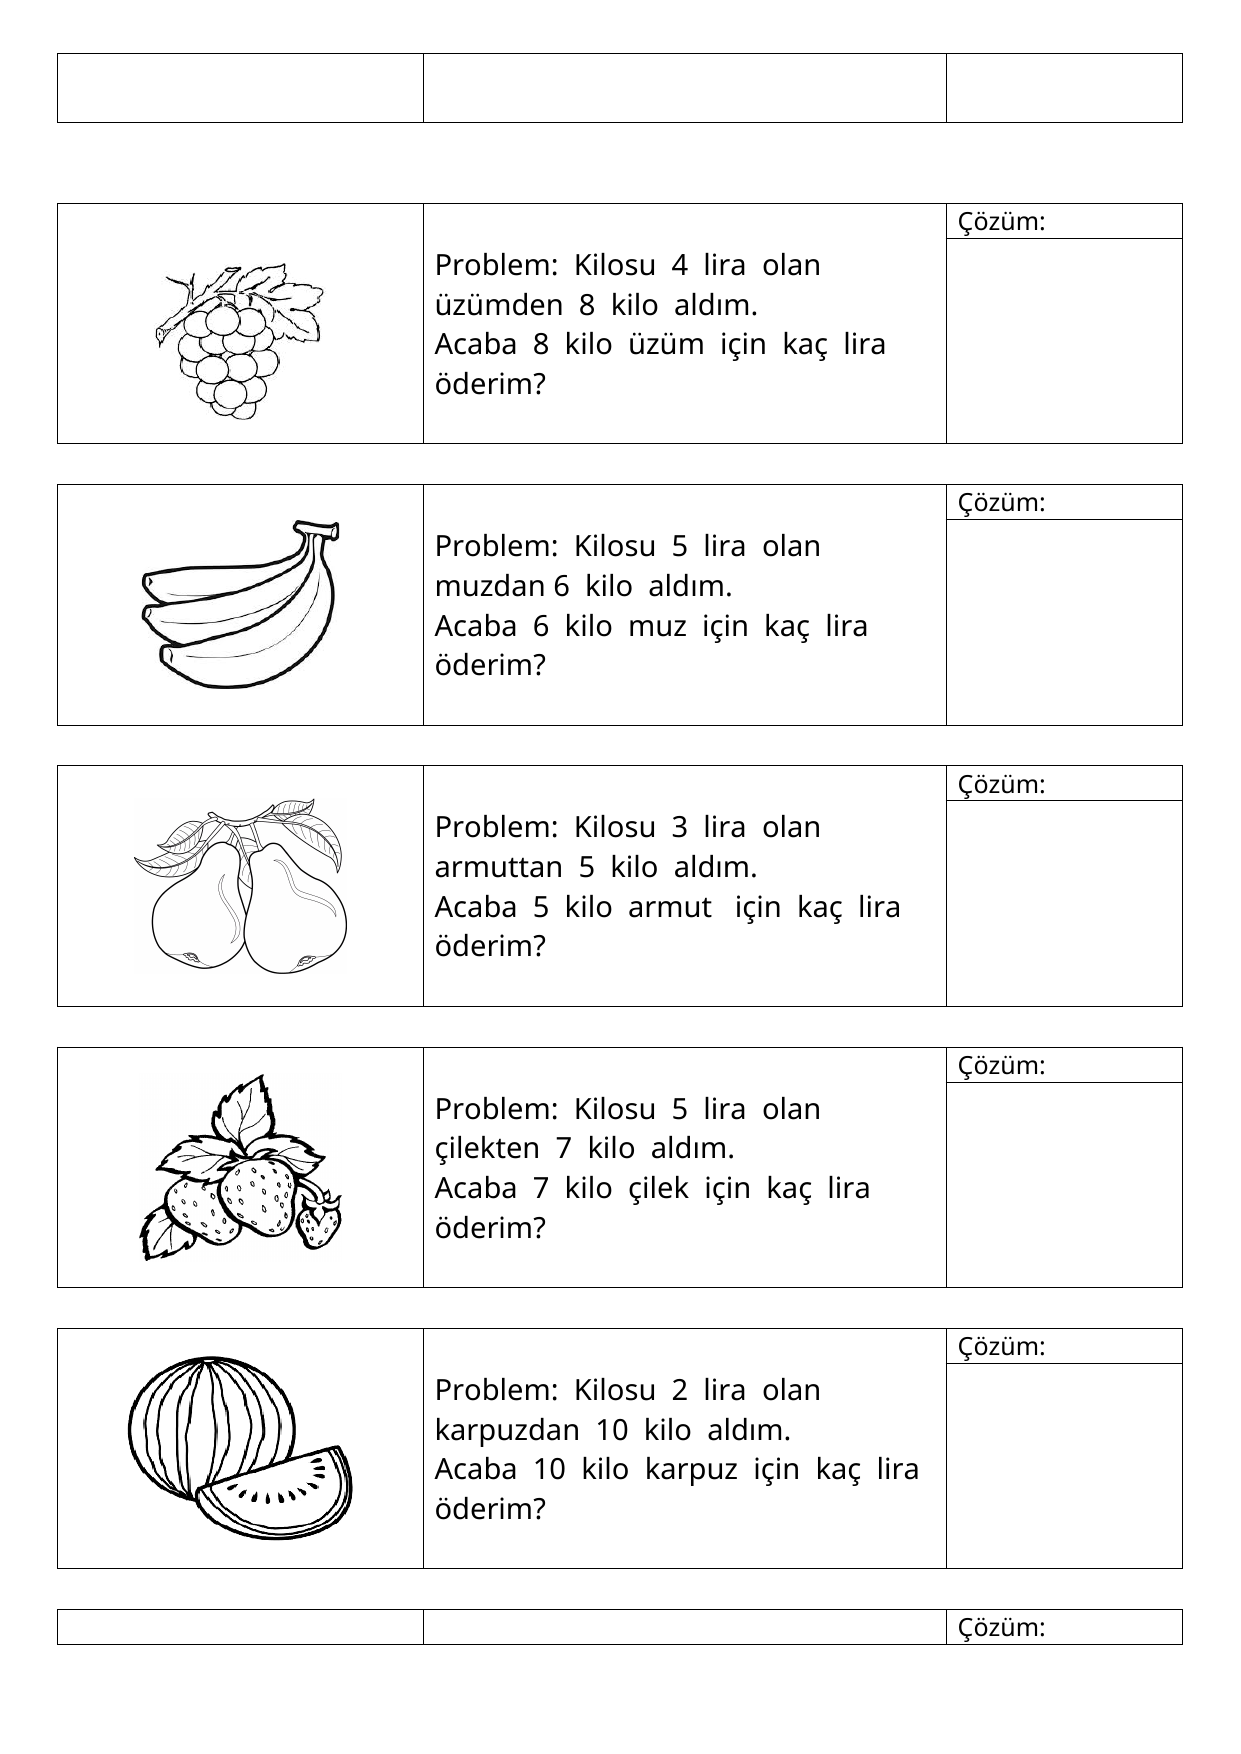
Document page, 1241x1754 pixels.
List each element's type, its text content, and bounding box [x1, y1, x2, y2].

table_header Problem: Kilosu 4 lira olan üzümden 8 kilo aldım. Acaba 8 kilo üzüm için kaç lira öderim? [424, 204, 946, 443]
table_header Problem: Kilosu 2 lira olan karpuzdan 10 kilo aldım. Acaba 10 kilo karpuz için kaç lira öderim? [424, 1329, 946, 1568]
picture [153, 261, 328, 420]
picture [133, 798, 348, 974]
table_header Çözüm: [947, 766, 1182, 800]
table_header Problem: Kilosu 3 lira olan armuttan 5 kilo aldım. Acaba 5 kilo armut için kaç lira öderim? [424, 766, 946, 1006]
picture [126, 1356, 354, 1541]
picture [138, 1073, 343, 1262]
table_header Çözüm: [947, 485, 1182, 519]
table_header Çözüm: [947, 1048, 1182, 1082]
table_header [58, 1048, 423, 1287]
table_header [424, 1610, 946, 1644]
table_cell [947, 520, 1182, 724]
table_header Çözüm: [947, 204, 1182, 238]
table_header Çözüm: [947, 1329, 1182, 1363]
table_header Problem: Kilosu 5 lira olan çilekten 7 kilo aldım. Acaba 7 kilo çilek için kaç lira öderim? [424, 1048, 946, 1287]
table_cell [947, 801, 1182, 1006]
table_header [58, 766, 423, 1006]
picture [141, 520, 340, 689]
table_header [58, 1329, 423, 1568]
table_header Problem: Kilosu 5 lira olan muzdan 6 kilo aldım. Acaba 6 kilo muz için kaç lira öderim? [424, 485, 946, 724]
table_cell [947, 239, 1182, 443]
table_header [58, 485, 423, 724]
table_header Çözüm: [947, 1610, 1182, 1644]
table_cell [947, 54, 1182, 122]
table_header [58, 204, 423, 443]
table_cell [947, 1364, 1182, 1568]
table_cell [947, 1083, 1182, 1287]
table_header [58, 1610, 423, 1644]
